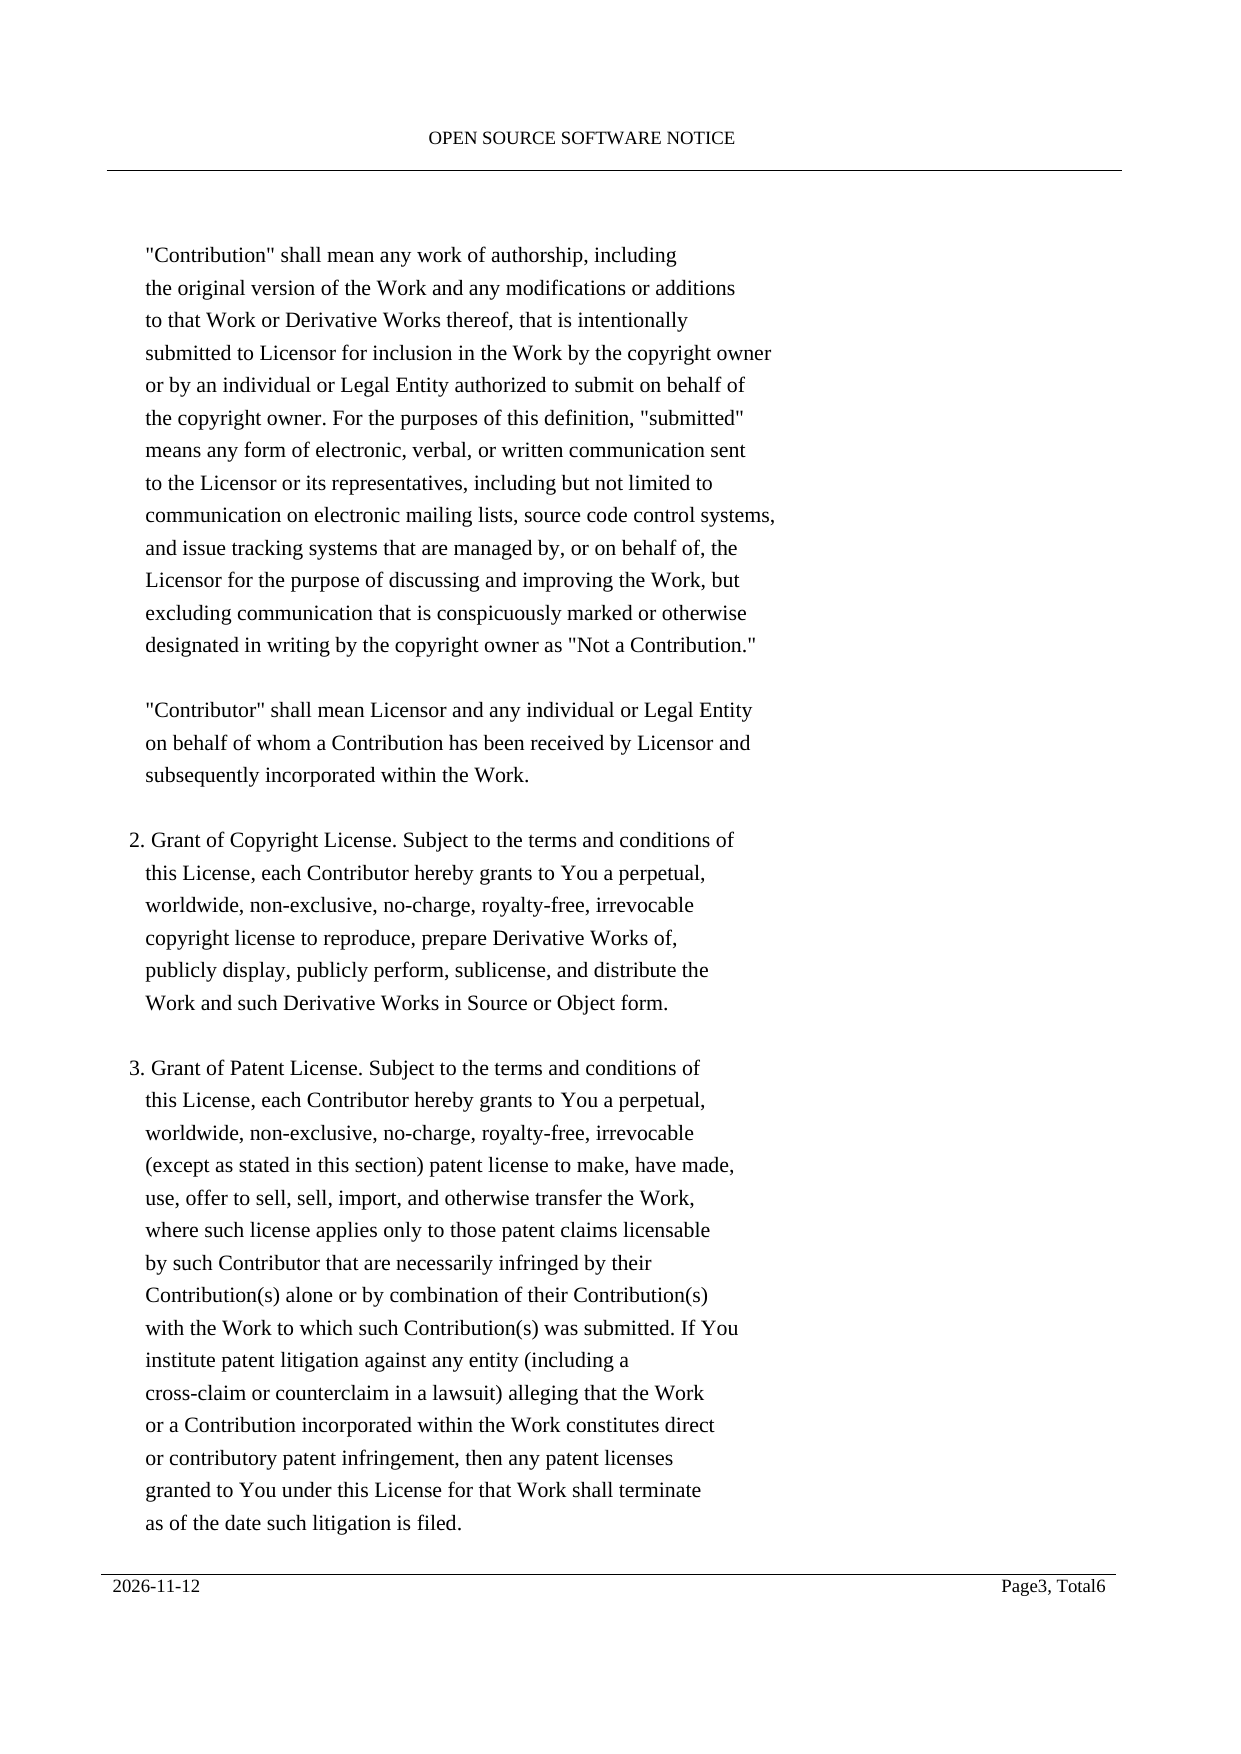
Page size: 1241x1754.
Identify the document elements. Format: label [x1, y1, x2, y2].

text [112, 206, 1128, 1539]
